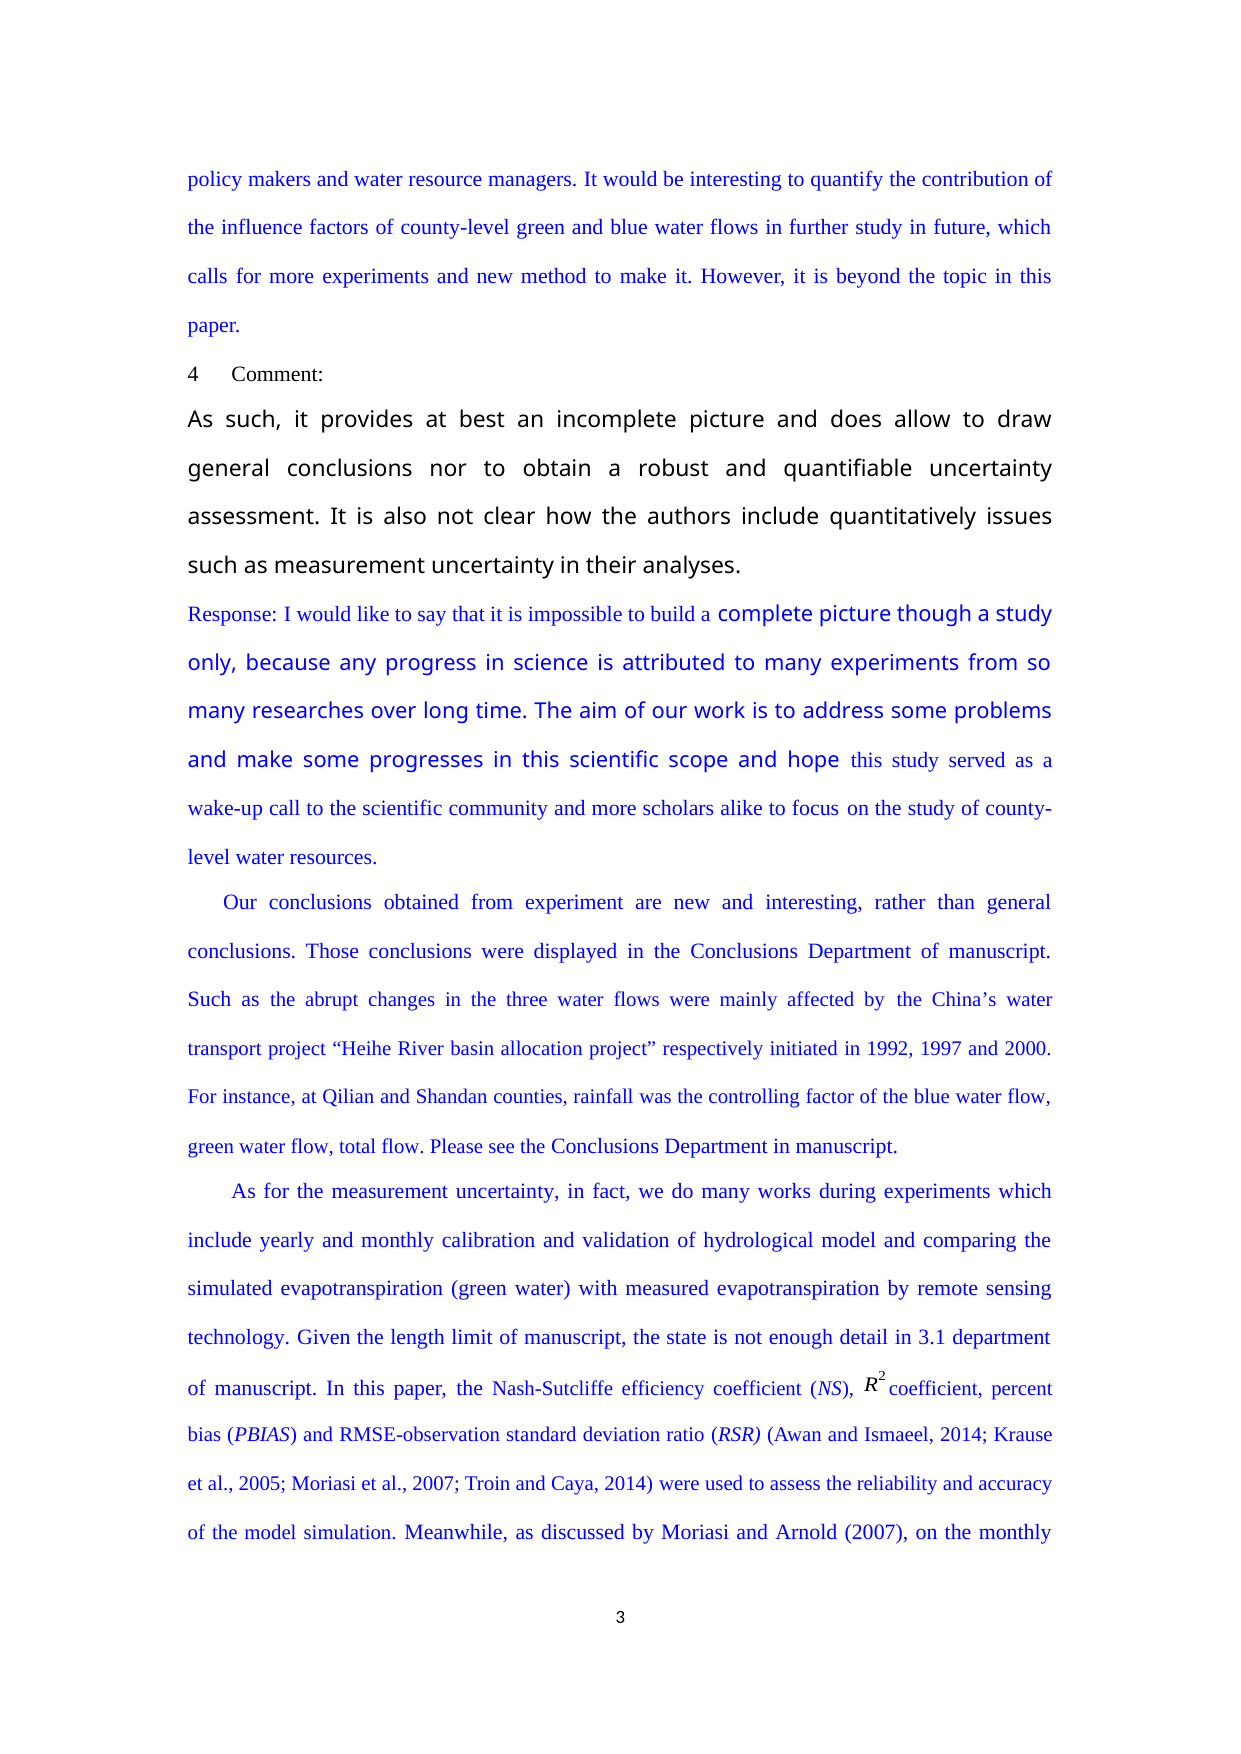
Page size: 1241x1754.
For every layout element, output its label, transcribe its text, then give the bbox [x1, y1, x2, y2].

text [187, 1174, 1053, 1548]
text Our conclusions obtained from experiment are new and interesting, rather than general conclusions. Those conclusions were displayed in the Conclusions Department of manuscript. Such as the abrupt changes in the three water flows were mainly affected by the China’s water transport project “Heihe River basin allocation project” respectively initiated in 1992, 1997 and 2000. For instance, at Qilian and Shandan counties, rainfall was the controlling factor of the blue water flow, green water flow, total flow. Please see the Conclusions Department in manuscript. [187, 885, 1053, 1162]
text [187, 162, 1053, 389]
text Response: I would like to say that it is impossible to build a complete picture though a study only, because any progress in science is attributed to many experiments from so many researches over long time. The aim of our work is to address some problems and make some progresses in this scientific scope and hope this study served as a wake-up call to the scientific community and more scholars alike to focus on the study of county-level water resources. [187, 596, 1053, 873]
text As such, it provides at best an incomplete picture and does allow to draw general conclusions nor to obtain a robust and quantifiable uncertainty assessment. It is also not clear how the authors include quantitatively issues such as measurement uncertainty in their analyses. [187, 402, 1053, 581]
